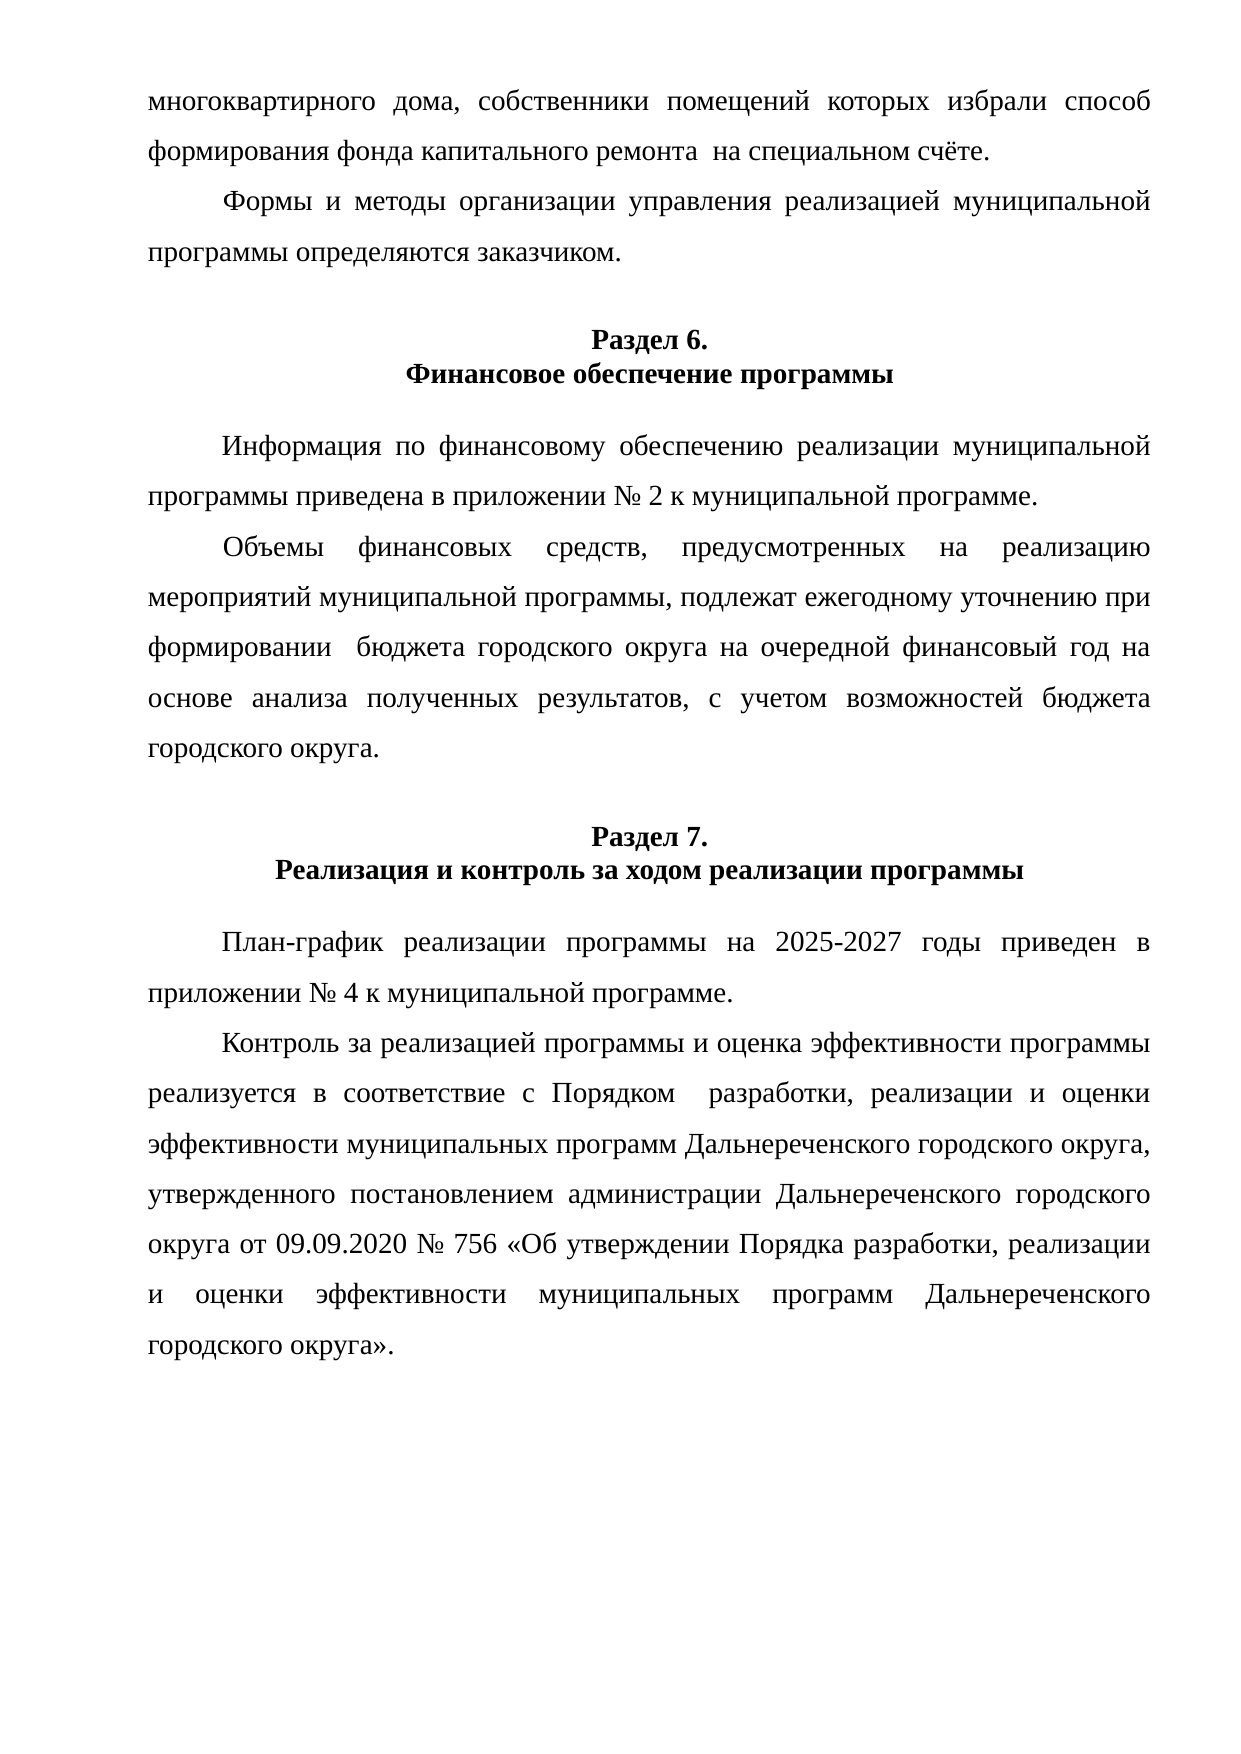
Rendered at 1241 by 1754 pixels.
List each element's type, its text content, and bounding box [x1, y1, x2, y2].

text Формы и методы организации управления реализацией муниципальной программы определяются заказчиком. [148, 183, 1152, 267]
text План-график реализации программы на 2025-2027 годы приведен в приложении № 4 к муниципальной программе. [148, 924, 1152, 1008]
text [148, 83, 1152, 167]
text Раздел 6. [148, 322, 1152, 356]
text Контроль за реализацией программы и оценка эффективности программы реализуется в соответствие с Порядком разработки, реализации и оценки эффективности муниципальных программ Дальнереченского городского округа, утвержденного постановлением администрации Дальнереченского городского округа от 09.09.2020 № 756 «Об утверждении Порядка разработки, реализации и оценки эффективности муниципальных программ Дальнереченского городского округа». [148, 1025, 1152, 1361]
text Реализация и контроль за ходом реализации программы [148, 852, 1152, 886]
text Раздел 7. [148, 819, 1152, 852]
text Информация по финансовому обеспечению реализации муниципальной программы приведена в приложении № 2 к муниципальной программе. [148, 428, 1152, 512]
text Объемы финансовых средств, предусмотренных на реализацию мероприятий муниципальной программы, подлежат ежегодному уточнению при формировании бюджета городского округа на очередной финансовый год на основе анализа полученных результатов, с учетом возможностей бюджета городского округа. [148, 529, 1152, 763]
text Финансовое обеспечение программы [148, 356, 1152, 389]
